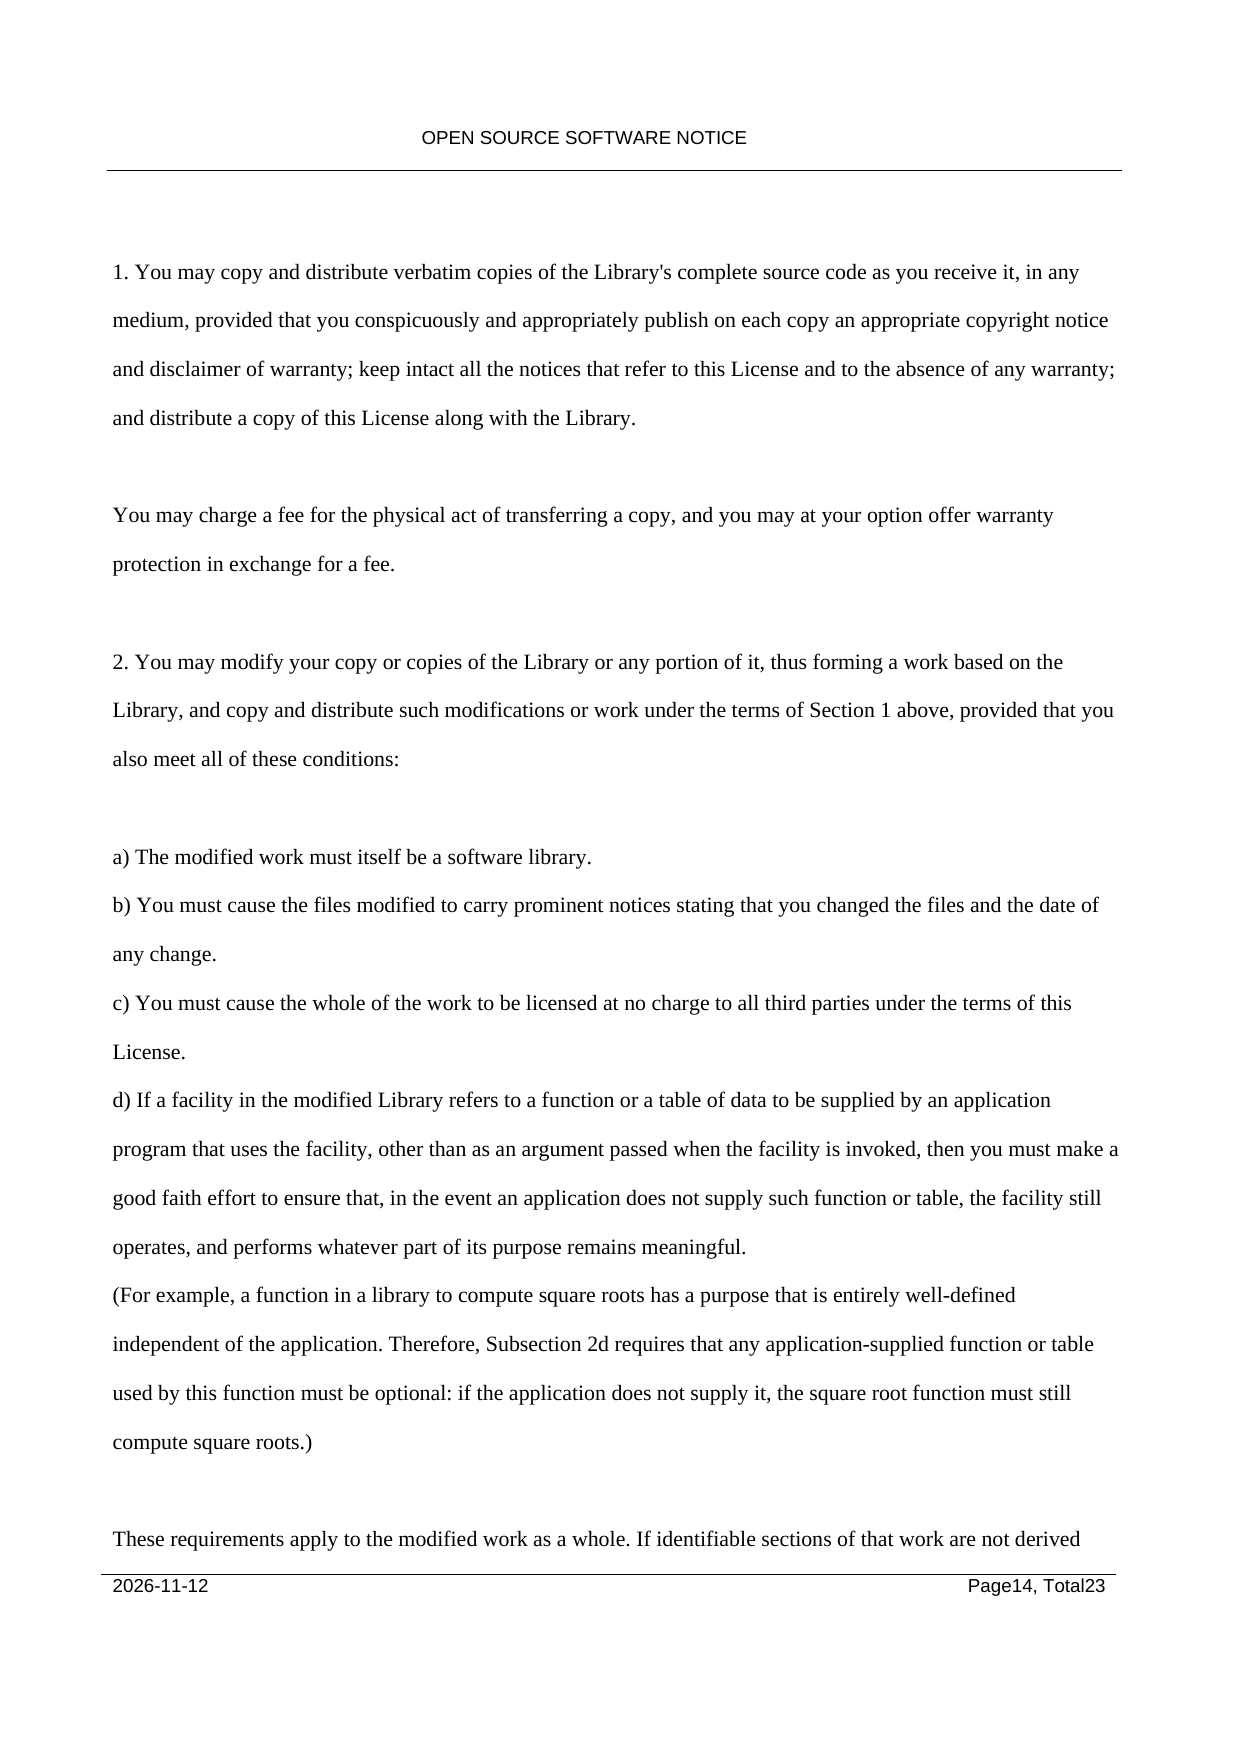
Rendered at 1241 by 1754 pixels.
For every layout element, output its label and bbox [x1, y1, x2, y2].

text [112, 206, 1128, 1555]
